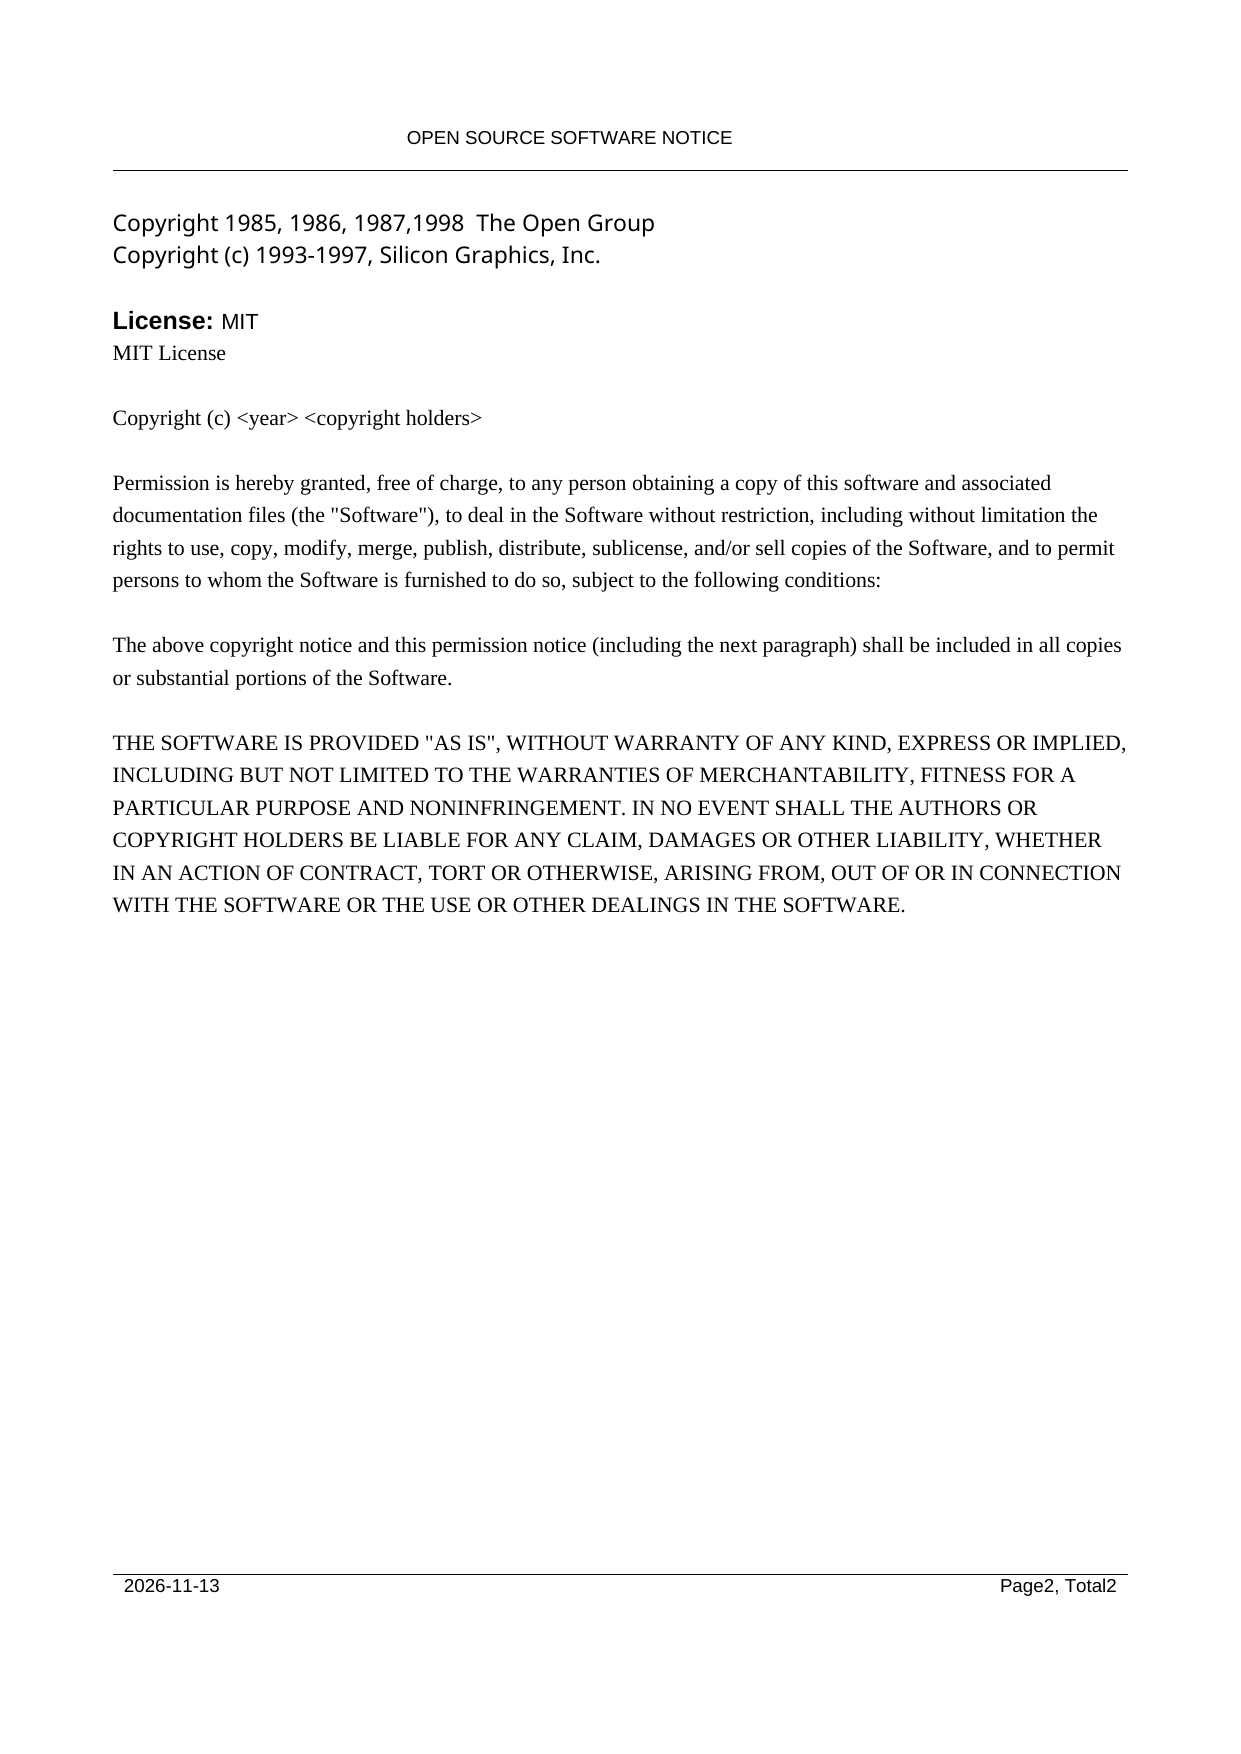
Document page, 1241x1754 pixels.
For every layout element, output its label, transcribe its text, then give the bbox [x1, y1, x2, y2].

text License: MIT [112, 304, 1128, 336]
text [112, 206, 1128, 304]
text MIT License Copyright (c) <year> <copyright holders> Permission is hereby granted, free of charge, to any person obtaining a copy of this software and associated documentation files (the "Software"), to deal in the Software without restriction, including without limitation the rights to use, copy, modify, merge, publish, distribute, sublicense, and/or sell copies of the Software, and to permit persons to whom the Software is furnished to do so, subject to the following conditions: The above copyright notice and this permission notice (including the next paragraph) shall be included in all copies or substantial portions of the Software. THE SOFTWARE IS PROVIDED "AS IS", WITHOUT WARRANTY OF ANY KIND, EXPRESS OR IMPLIED, INCLUDING BUT NOT LIMITED TO THE WARRANTIES OF MERCHANTABILITY, FITNESS FOR A PARTICULAR PURPOSE AND NONINFRINGEMENT. IN NO EVENT SHALL THE AUTHORS OR COPYRIGHT HOLDERS BE LIABLE FOR ANY CLAIM, DAMAGES OR OTHER LIABILITY, WHETHER IN AN ACTION OF CONTRACT, TORT OR OTHERWISE, ARISING FROM, OUT OF OR IN CONNECTION WITH THE SOFTWARE OR THE USE OR OTHER DEALINGS IN THE SOFTWARE. [112, 336, 1128, 921]
